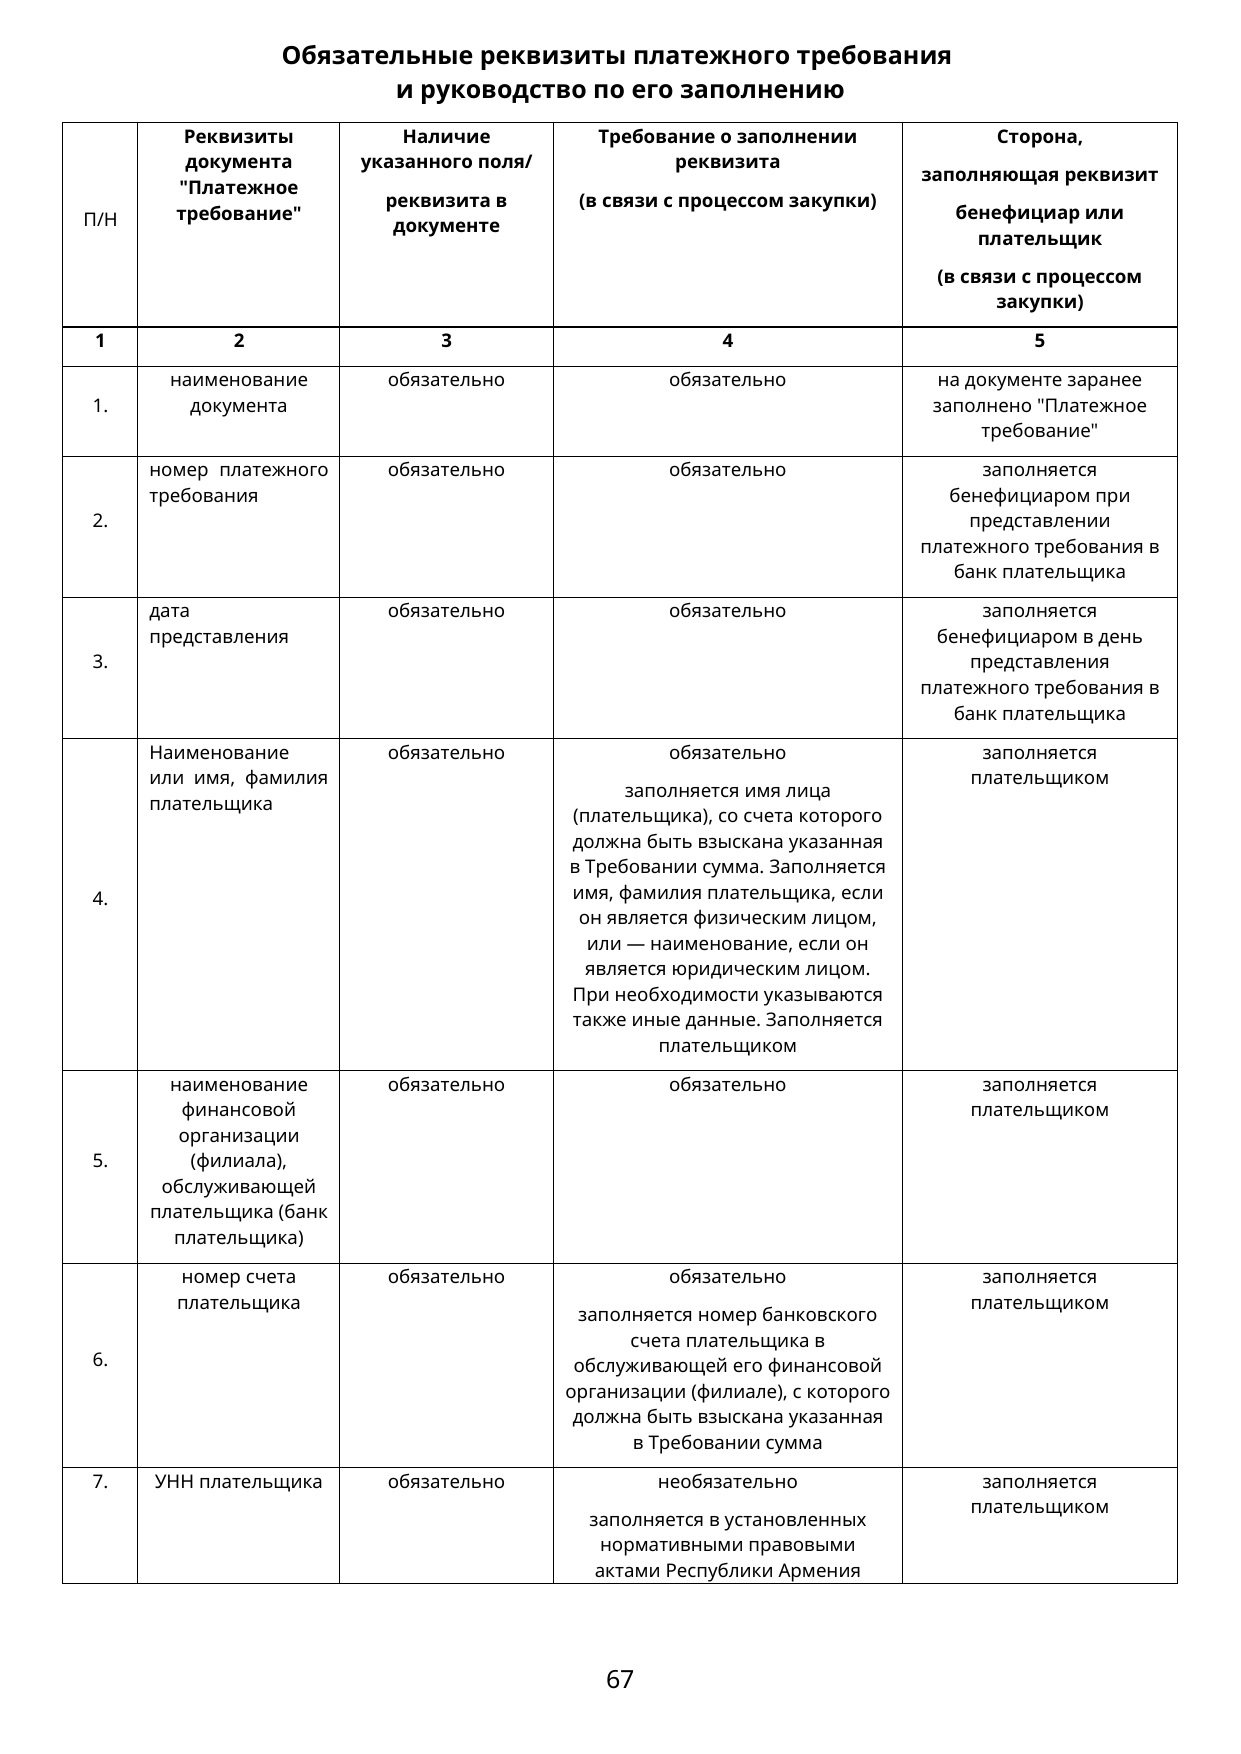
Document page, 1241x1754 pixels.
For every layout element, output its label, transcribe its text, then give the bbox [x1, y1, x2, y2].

table_cell 5. [63, 1071, 137, 1262]
table_cell дата представления [138, 598, 339, 738]
table_cell обязательно [340, 1071, 553, 1262]
table_cell наименование документа [138, 367, 339, 456]
table_cell заполняется бенефициаром в день представления платежного требования в банк плательщика [903, 598, 1177, 738]
text Обязательные реквизиты платежного требования и руководство по его заполнению [207, 37, 1034, 106]
table_cell обязательно [554, 457, 902, 597]
table_cell 6. [63, 1264, 137, 1467]
table_cell 7. [63, 1468, 137, 1583]
table_header Требование о заполнении реквизита (в связи с процессом закупки) [554, 123, 902, 326]
table_cell обязательно [554, 367, 902, 456]
table_header Сторона, заполняющая реквизит бенефициар или плательщик (в связи с процессом закупки) [903, 123, 1177, 326]
table_cell обязательно [340, 457, 553, 597]
table_cell 1 [63, 328, 137, 366]
table_cell обязательно [554, 1071, 902, 1262]
table_cell 4. [63, 739, 137, 1070]
table_cell заполняется бенефициаром при представлении платежного требования в банк плательщика [903, 457, 1177, 597]
table_cell Наименование или имя, фамилия плательщика [138, 739, 339, 1070]
table_cell заполняется плательщиком [903, 1468, 1177, 1583]
table_cell обязательно заполняется номер банковского счета плательщика в обслуживающей его финансовой организации (филиале), с которого должна быть взыскана указанная в Требовании сумма [554, 1264, 902, 1467]
table_cell 4 [554, 328, 902, 366]
table_header П/Н [63, 123, 137, 326]
table_cell 2 [138, 328, 339, 366]
table_cell обязательно [340, 598, 553, 738]
table_cell УНН плательщика [138, 1468, 339, 1583]
table_cell заполняется плательщиком [903, 1071, 1177, 1262]
table_cell наименование финансовой организации (филиала), обслуживающей плательщика (банк плательщика) [138, 1071, 339, 1262]
table_cell обязательно [554, 598, 902, 738]
table_cell обязательно [340, 1264, 553, 1467]
table_cell заполняется плательщиком [903, 1264, 1177, 1467]
table_cell 2. [63, 457, 137, 597]
table_cell заполняется плательщиком [903, 739, 1177, 1070]
table_header Наличие указанного поля/ реквизита в документе [340, 123, 553, 326]
table_cell обязательно [340, 739, 553, 1070]
table_cell 5 [903, 328, 1177, 366]
table_cell обязательно [340, 1468, 553, 1583]
table_cell обязательно заполняется имя лица (плательщика), со счета которого должна быть взыскана указанная в Требовании сумма. Заполняется имя, фамилия плательщика, если он является физическим лицом, или — наименование, если он является юридическим лицом. При необходимости указываются также иные данные. Заполняется плательщиком [554, 739, 902, 1070]
table_cell 1. [63, 367, 137, 456]
table_cell на документе заранее заполнено "Платежное требование" [903, 367, 1177, 456]
table_cell обязательно [340, 367, 553, 456]
table_cell номер платежного требования [138, 457, 339, 597]
table_cell 3. [63, 598, 137, 738]
table_cell номер счета плательщика [138, 1264, 339, 1467]
table_cell 3 [340, 328, 553, 366]
table_header Реквизиты документа "Платежное требование" [138, 123, 339, 326]
